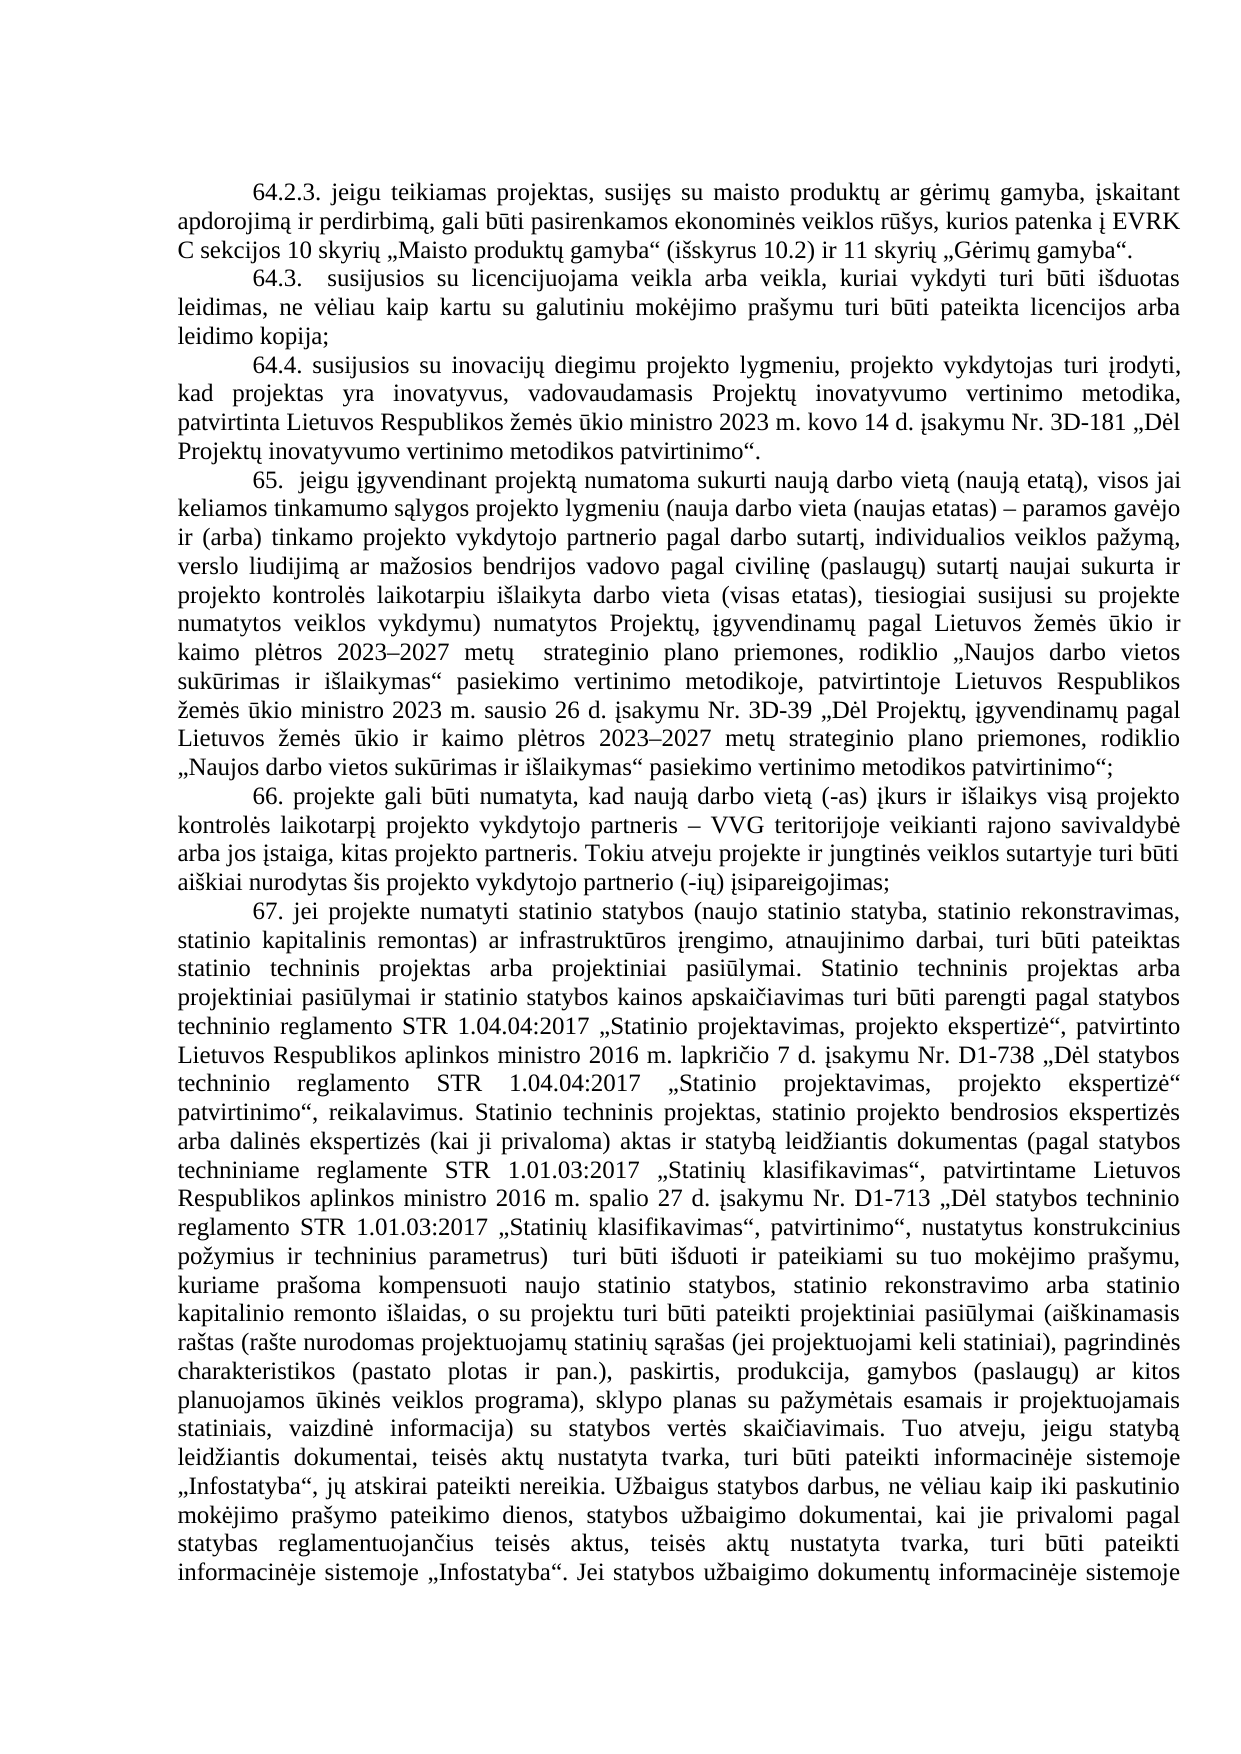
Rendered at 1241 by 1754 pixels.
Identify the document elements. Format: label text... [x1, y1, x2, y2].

text 66. projekte gali būti numatyta, kad naują darbo vietą (-as) įkurs ir išlaikys visą projekto kontrolės laikotarpį projekto vykdytojo partneris – VVG teritorijoje veikianti rajono savivaldybė arba jos įstaiga, kitas projekto partneris. Tokiu atveju projekte ir jungtinės veiklos sutartyje turi būti aiškiai nurodytas šis projekto vykdytojo partnerio (-ių) įsipareigojimas; [177, 781, 1181, 896]
text 64.2.3. jeigu teikiamas projektas, susijęs su maisto produktų ar gėrimų gamyba, įskaitant apdorojimą ir perdirbimą, gali būti pasirenkamos ekonominės veiklos rūšys, kurios patenka į EVRK C sekcijos 10 skyrių „Maisto produktų gamyba“ (išskyrus 10.2) ir 11 skyrių „Gėrimų gamyba“. [177, 177, 1181, 263]
text 65. jeigu įgyvendinant projektą numatoma sukurti naują darbo vietą (naują etatą), visos jai keliamos tinkamumo sąlygos projekto lygmeniu (nauja darbo vieta (naujas etatas) – paramos gavėjo ir (arba) tinkamo projekto vykdytojo partnerio pagal darbo sutartį, individualios veiklos pažymą, verslo liudijimą ar mažosios bendrijos vadovo pagal civilinę (paslaugų) sutartį naujai sukurta ir projekto kontrolės laikotarpiu išlaikyta darbo vieta (visas etatas), tiesiogiai susijusi su projekte numatytos veiklos vykdymu) numatytos Projektų, įgyvendinamų pagal Lietuvos žemės ūkio ir kaimo plėtros 2023–2027 metų strateginio plano priemones, rodiklio „Naujos darbo vietos sukūrimas ir išlaikymas“ pasiekimo vertinimo metodikoje, patvirtintoje Lietuvos Respublikos žemės ūkio ministro 2023 m. sausio 26 d. įsakymu Nr. 3D-39 „Dėl Projektų, įgyvendinamų pagal Lietuvos žemės ūkio ir kaimo plėtros 2023–2027 metų strateginio plano priemones, rodiklio „Naujos darbo vietos sukūrimas ir išlaikymas“ pasiekimo vertinimo metodikos patvirtinimo“; [177, 465, 1181, 781]
text 64.3. susijusios su licencijuojama veikla arba veikla, kuriai vykdyti turi būti išduotas leidimas, ne vėliau kaip kartu su galutiniu mokėjimo prašymu turi būti pateikta licencijos arba leidimo kopija; [177, 263, 1181, 350]
text 64.4. susijusios su inovacijų diegimu projekto lygmeniu, projekto vykdytojas turi įrodyti, kad projektas yra inovatyvus, vadovaudamasis Projektų inovatyvumo vertinimo metodika, patvirtinta Lietuvos Respublikos žemės ūkio ministro 2023 m. kovo 14 d. įsakymu Nr. 3D-181 „Dėl Projektų inovatyvumo vertinimo metodikos patvirtinimo“. [177, 350, 1181, 465]
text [177, 896, 1181, 1586]
